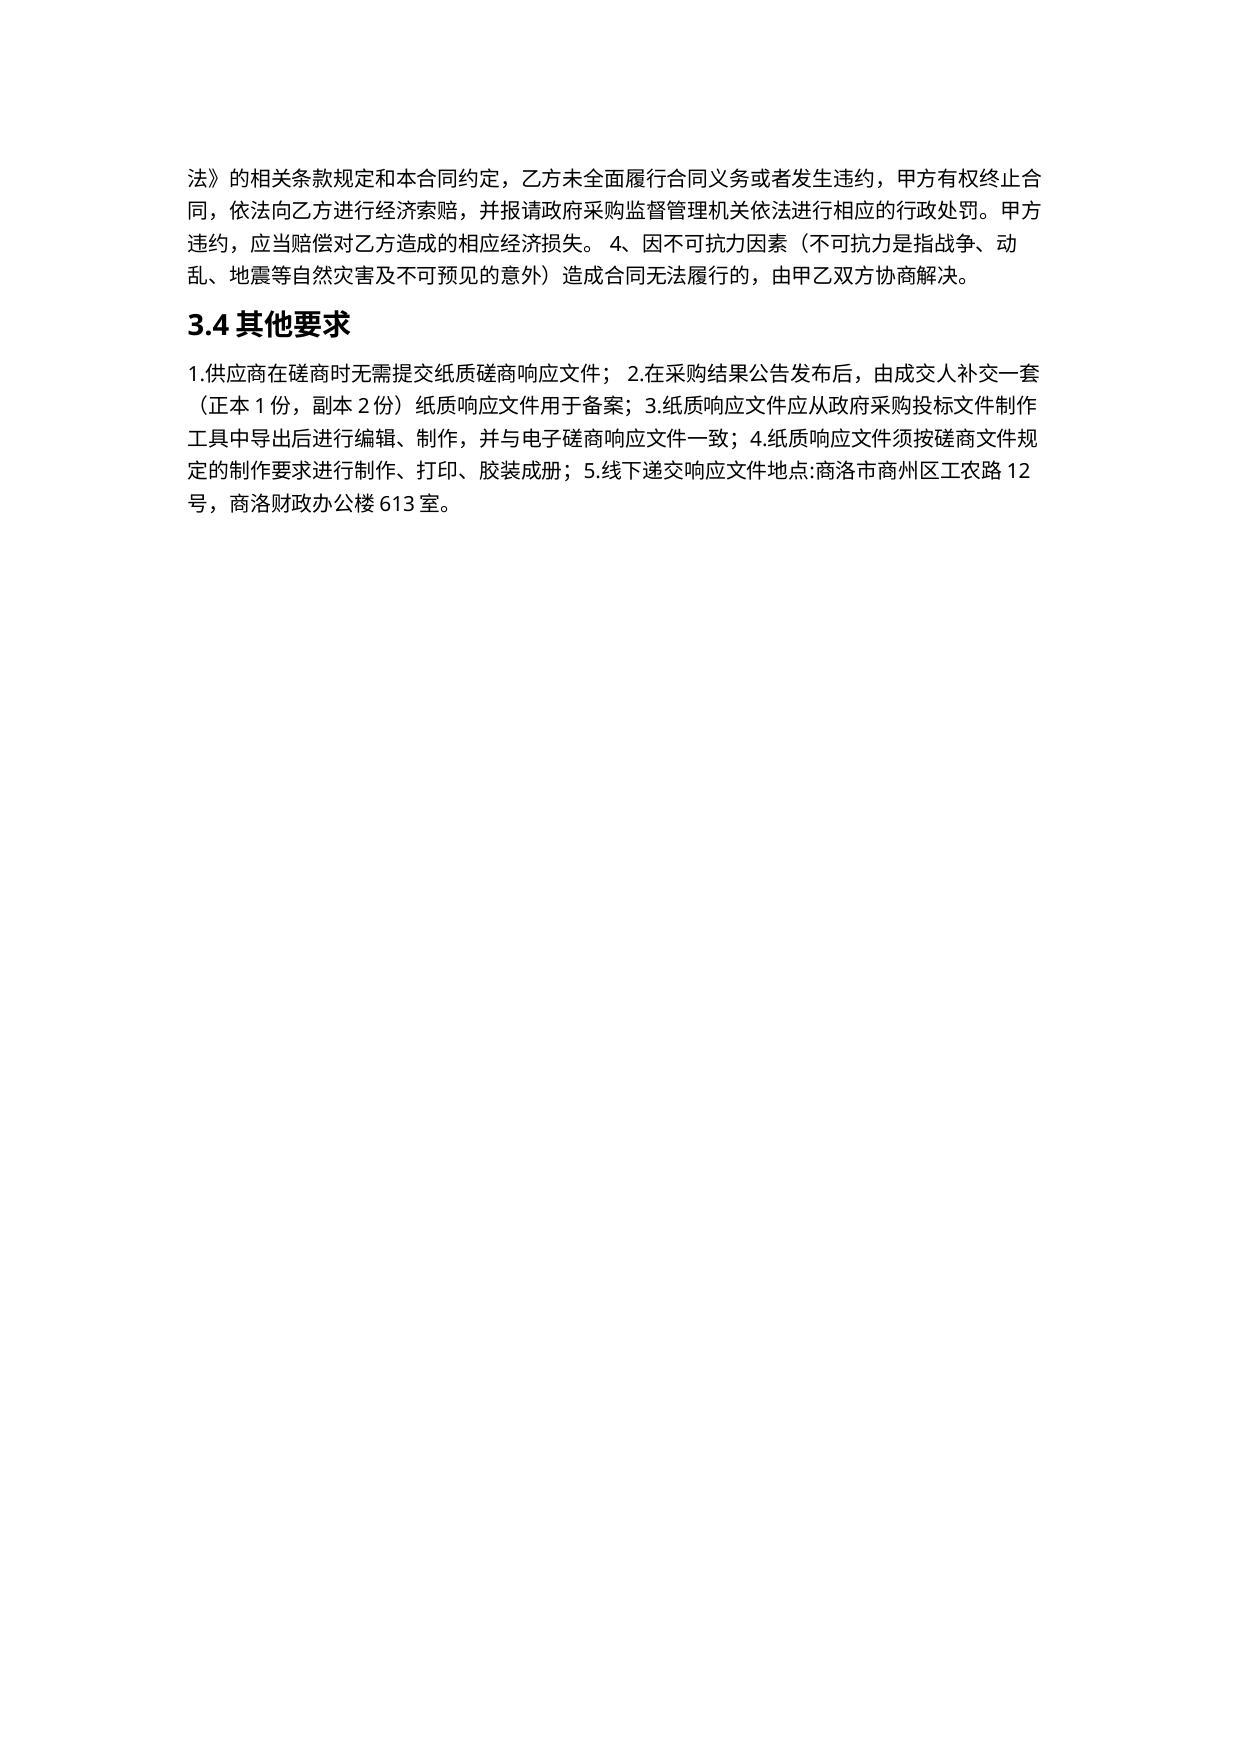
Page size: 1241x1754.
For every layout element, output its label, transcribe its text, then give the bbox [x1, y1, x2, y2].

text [187, 162, 1053, 292]
text 3.4其他要求 [187, 292, 1053, 357]
text 1.供应商在磋商时无需提交纸质磋商响应文件； 2.在采购结果公告发布后，由成交人补交一套（正本1份，副本2份）纸质响应文件用于备案；3.纸质响应文件应从政府采购投标文件制作工具中导出后进行编辑、制作，并与电子磋商响应文件一致；4.纸质响应文件须按磋商文件规定的制作要求进行制作、打印、胶装成册；5.线下递交响应文件地点:商洛市商州区工农路12号，商洛财政办公楼613室。 [187, 357, 1053, 519]
